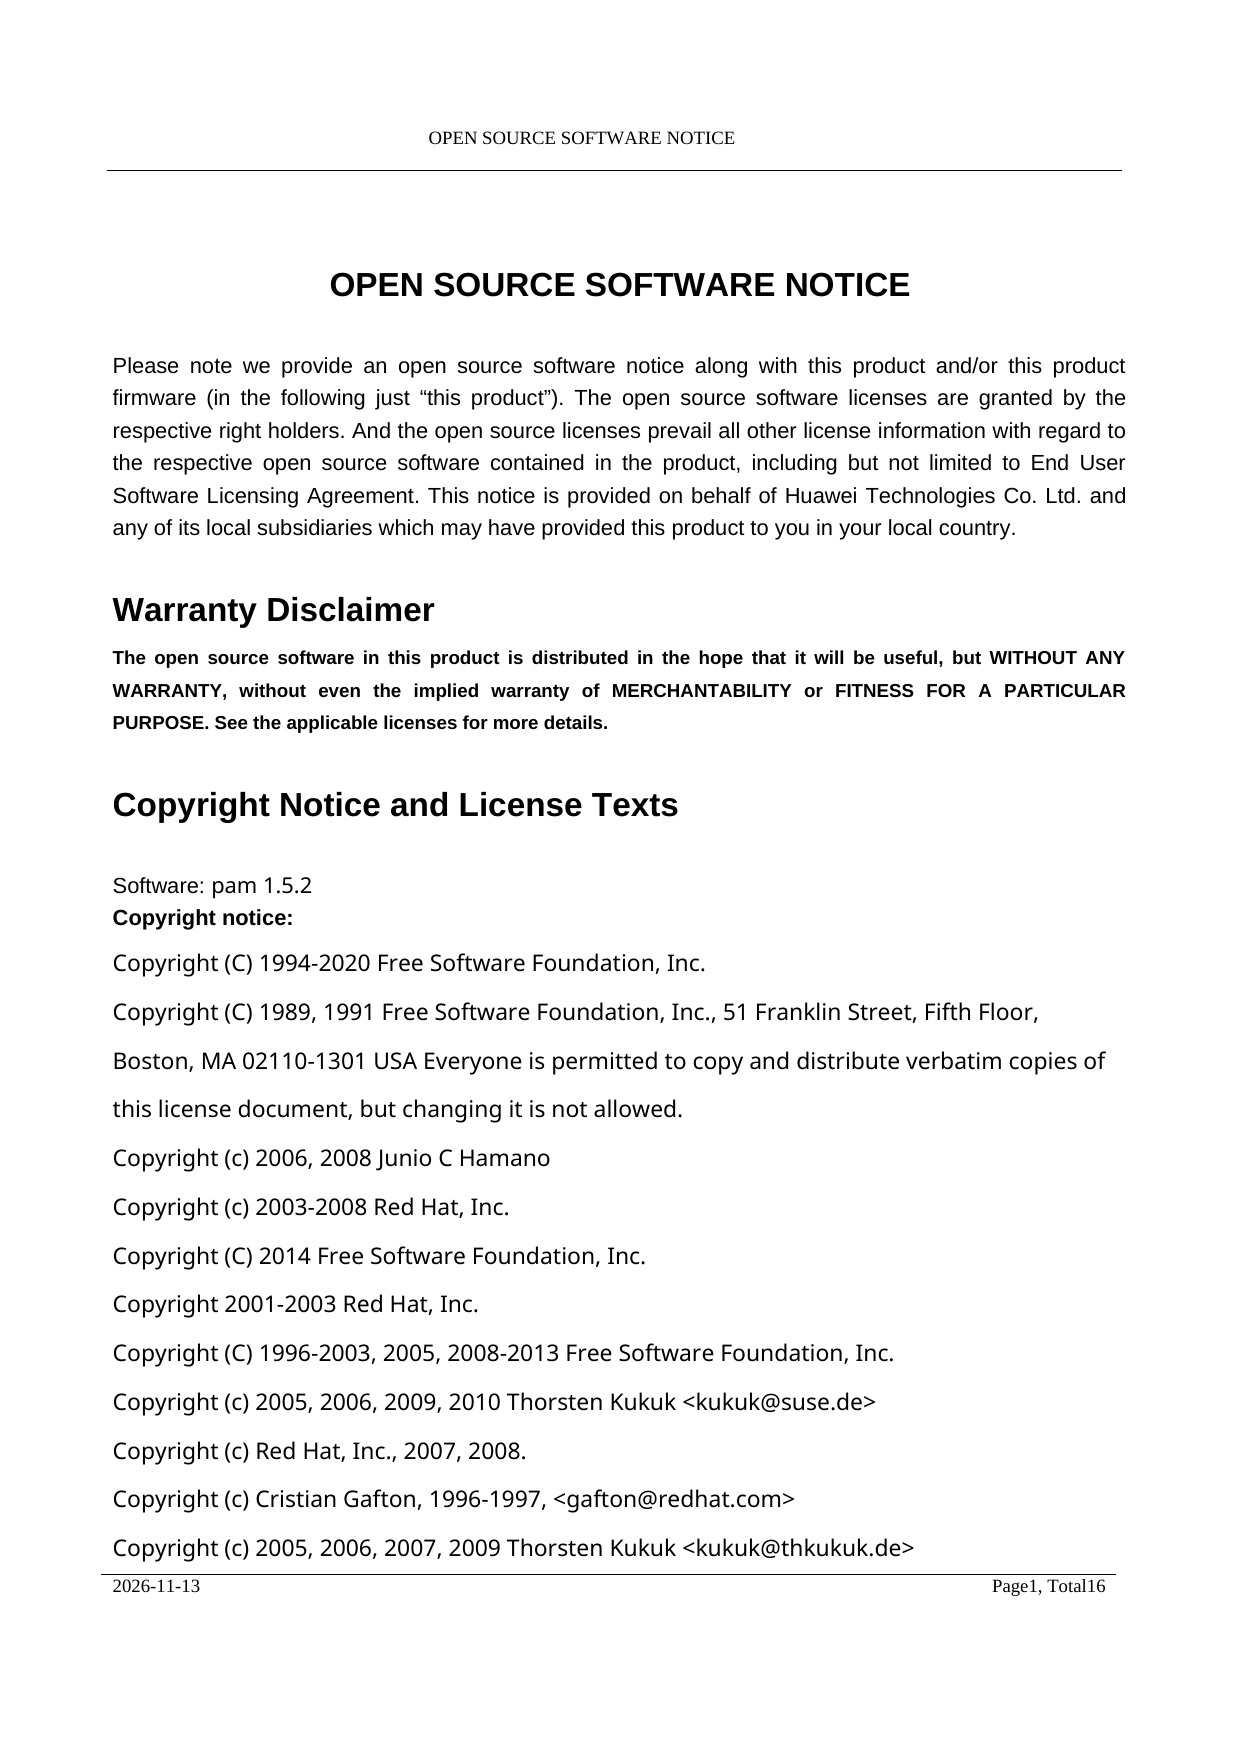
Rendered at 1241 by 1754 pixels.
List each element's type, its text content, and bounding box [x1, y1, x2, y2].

text OPEN SOURCE SOFTWARE NOTICE [112, 251, 1128, 316]
text The open source software in this product is distributed in the hope that it will be useful, but WITHOUT ANY WARRANTY, without even the implied warranty of MERCHANTABILITY or FITNESS FOR A PARTICULAR PURPOSE. See the applicable licenses for more details. [112, 641, 1128, 739]
text Copyright Notice and License Texts [112, 771, 1128, 836]
text Warranty Disclaimer [112, 576, 1128, 641]
text Please note we provide an open source software notice along with this product and/or this product firmware (in the following just “this product”). The open source software licenses are granted by the respective right holders. And the open source licenses prevail all other license information with regard to the respective open source software contained in the product, including but not limited to End User Software Licensing Agreement. This notice is provided on behalf of Huawei Technologies Co. Ltd. and any of its local subsidiaries which may have provided this product to you in your local country. [112, 349, 1128, 544]
text Software: pam 1.5.2 [112, 869, 1128, 901]
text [112, 947, 1128, 1564]
text Copyright notice: [112, 901, 1128, 934]
